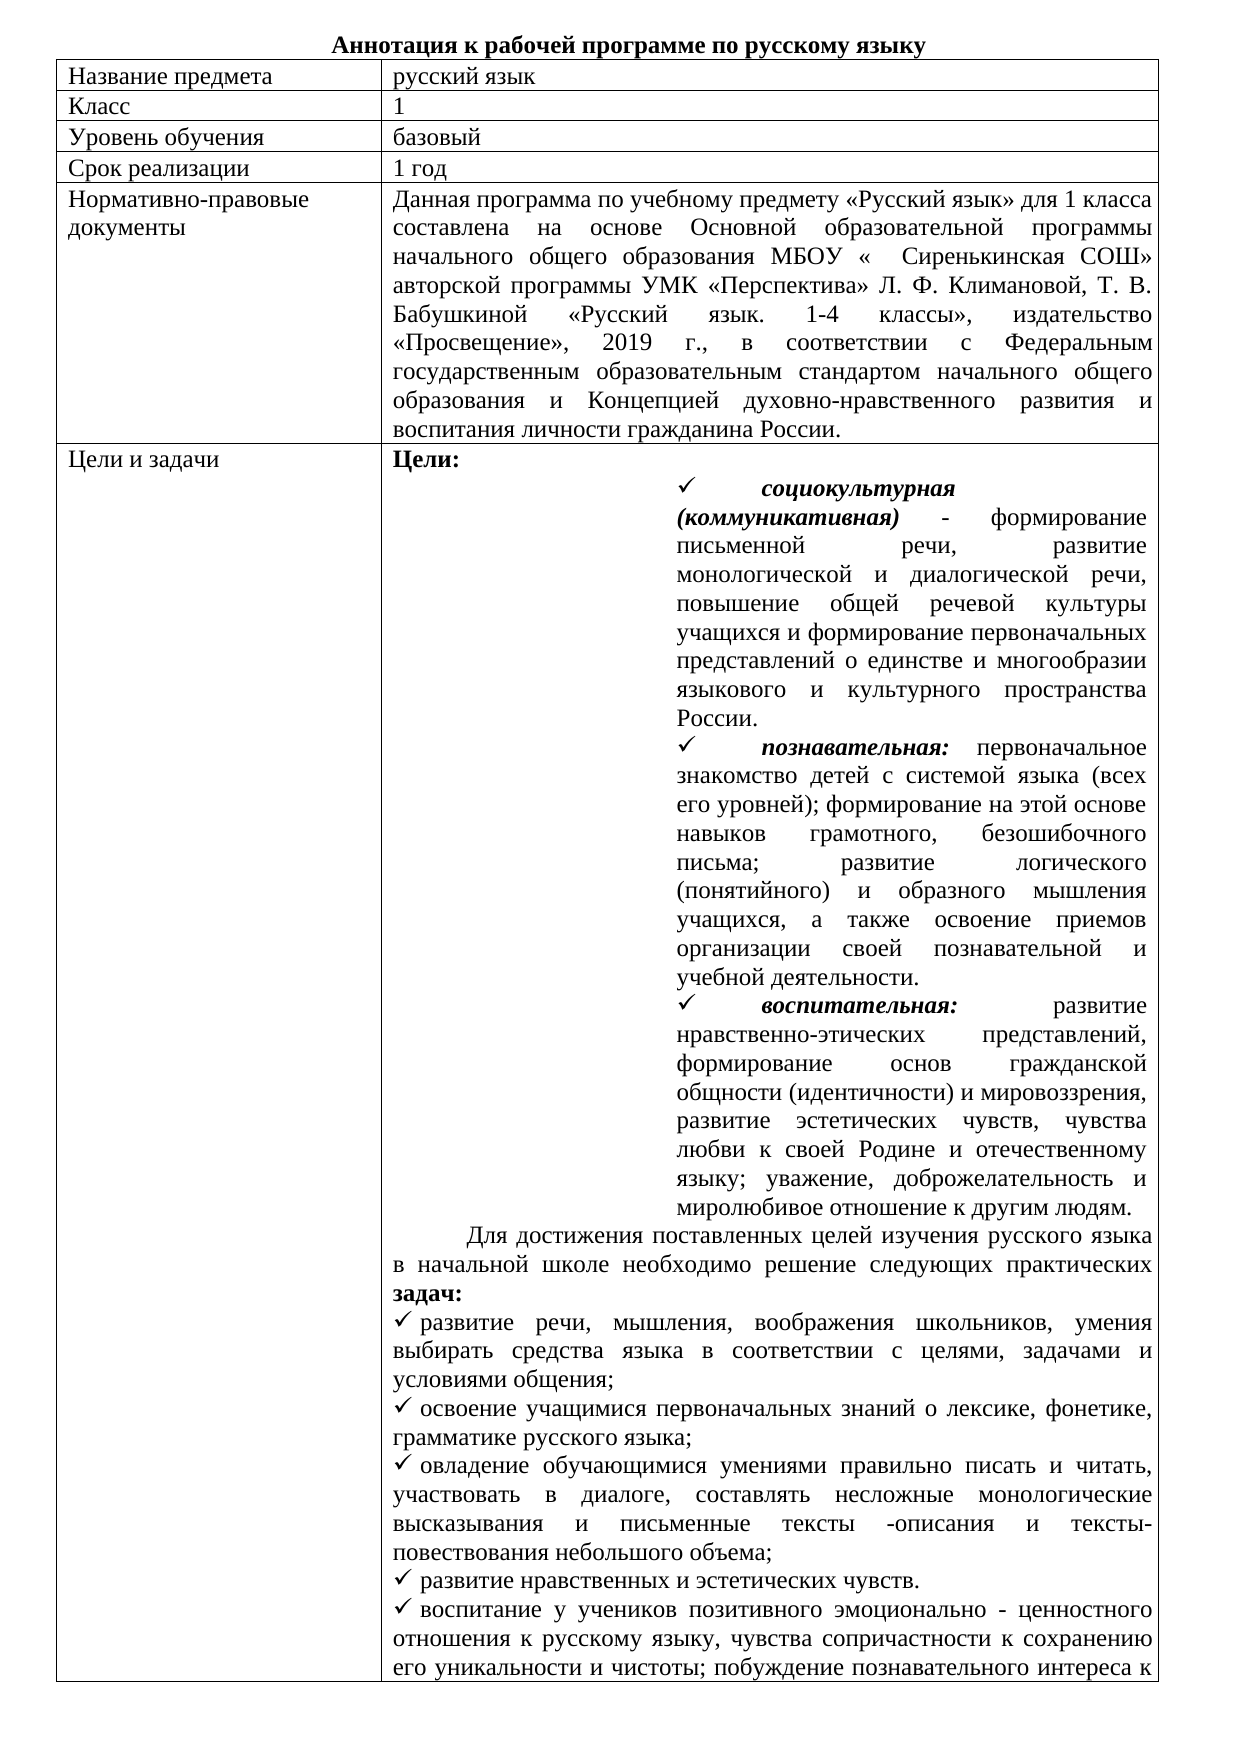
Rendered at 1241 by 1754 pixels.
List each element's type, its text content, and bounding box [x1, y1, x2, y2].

table_header русский язык [382, 60, 1158, 89]
table_cell Уровень обучения [57, 121, 381, 151]
table_cell 1 [382, 91, 1158, 120]
table_cell Нормативно-правовые документы [57, 183, 381, 442]
table_cell Срок реализации [57, 152, 381, 182]
table_header Название предмета [57, 60, 381, 89]
table_cell Цели и задачи [57, 444, 381, 1681]
table_cell Данная программа по учебному предмету «Русский язык» для 1 класса составлена на основе Основной образовательной программы начального общего образования МБОУ « Сиренькинская СОШ» авторской программы УМК «Перспектива» Л. Ф. Климановой, Т. В. Бабушкиной «Русский язык. 1-4 классы», издательство «Просвещение», 2019 г., в соответствии с Федеральным государственным образовательным стандартом начального общего образования и Концепцией духовно-нравственного развития и воспитания личности гражданина России. [382, 183, 1158, 442]
text Аннотация к рабочей программе по русскому языку [325, 30, 1122, 59]
table_cell Класс [57, 91, 381, 120]
table_cell 1 год [382, 152, 1158, 182]
table_cell базовый [382, 121, 1158, 151]
